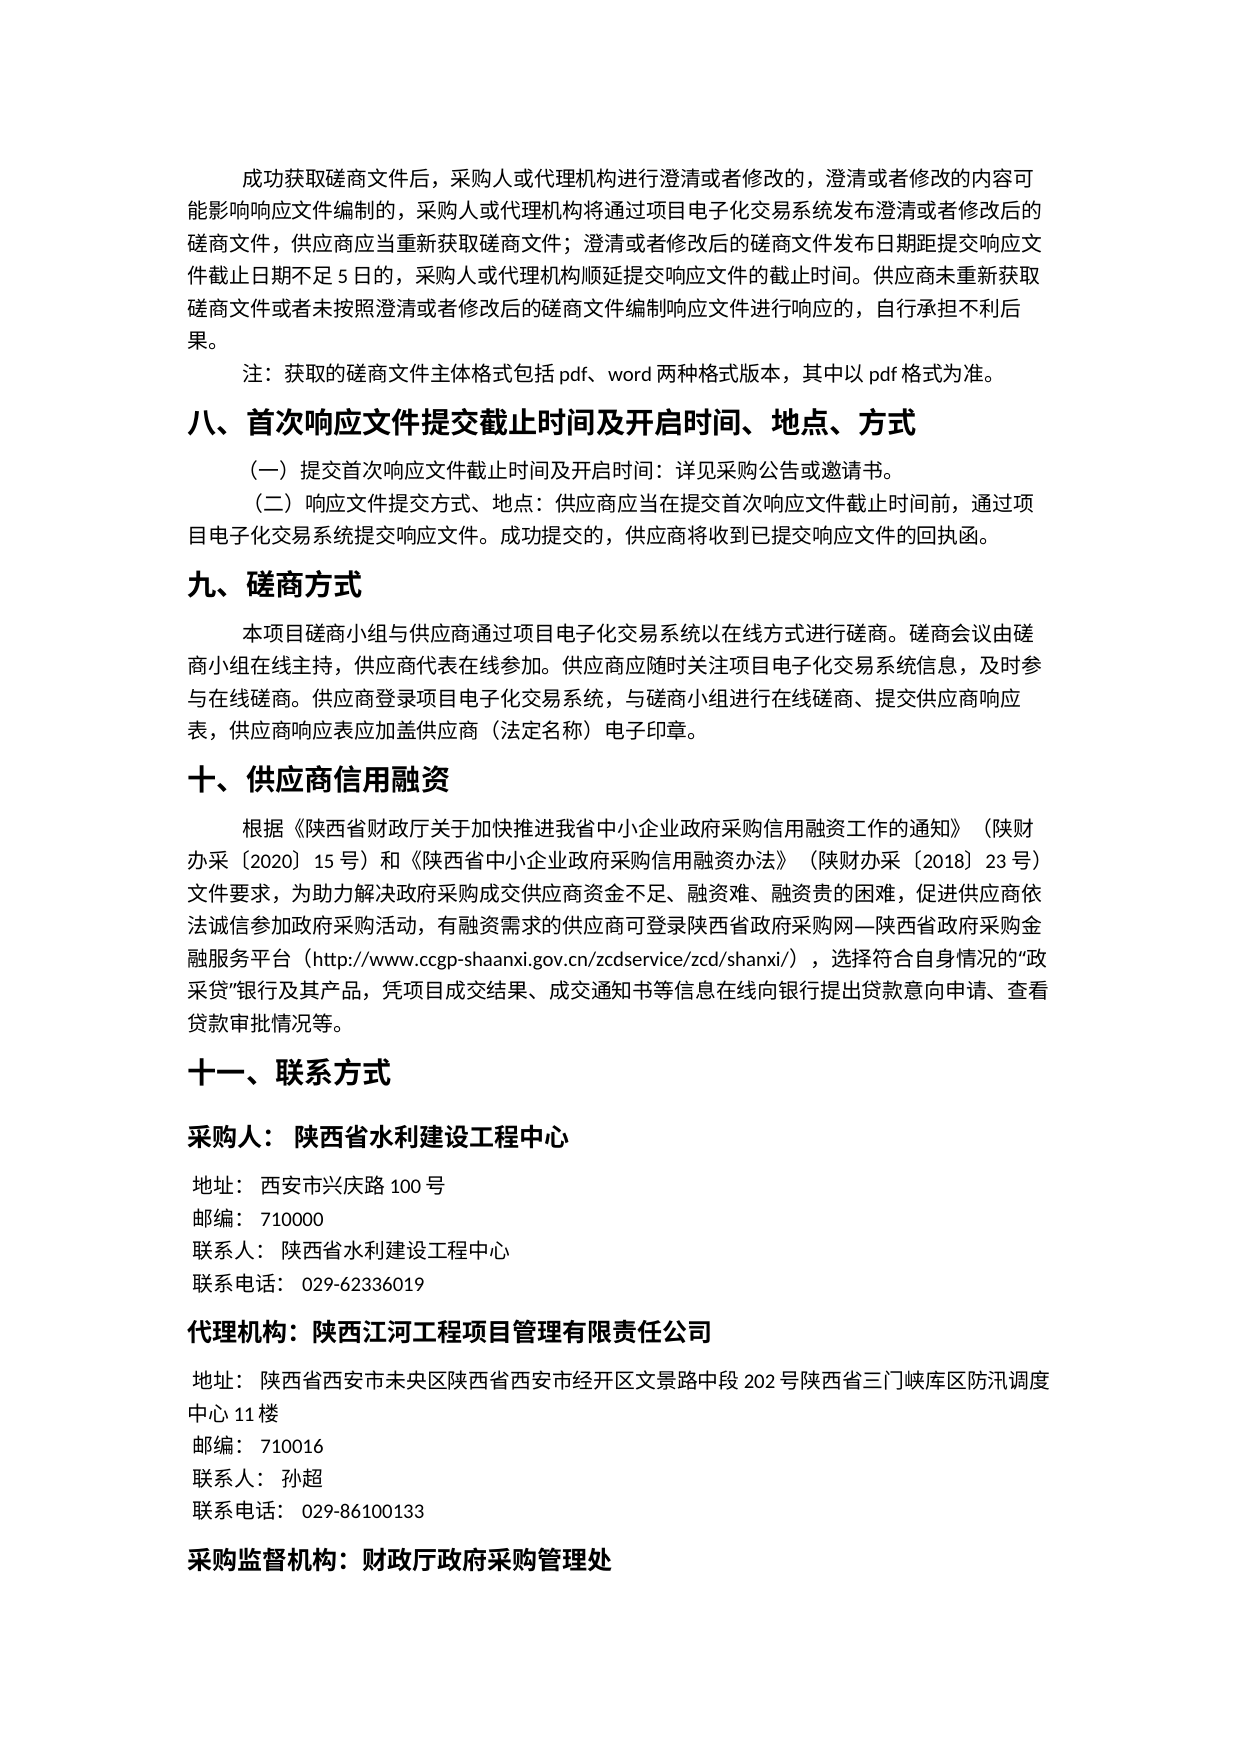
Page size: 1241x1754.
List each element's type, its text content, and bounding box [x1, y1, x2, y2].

text 采购人： 陕西省水利建设工程中心 [187, 1104, 1053, 1169]
text 十、供应商信用融资 [187, 747, 1053, 812]
text 联系电话： 029-62336019 [187, 1267, 1053, 1299]
text 联系电话： 029-86100133 [187, 1494, 1053, 1527]
text （一）提交首次响应文件截止时间及开启时间：详见采购公告或邀请书。 [187, 454, 1053, 487]
text 邮编： 710016 [187, 1429, 1053, 1462]
text 地址： 西安市兴庆路100号 [187, 1169, 1053, 1202]
text 采购监督机构：财政厅政府采购管理处 [187, 1527, 1053, 1592]
text 十一、联系方式 [187, 1039, 1053, 1104]
text 本项目磋商小组与供应商通过项目电子化交易系统以在线方式进行磋商。磋商会议由磋商小组在线主持，供应商代表在线参加。供应商应随时关注项目电子化交易系统信息，及时参与在线磋商。供应商登录项目电子化交易系统，与磋商小组进行在线磋商、提交供应商响应表，供应商响应表应加盖供应商（法定名称）电子印章。 [187, 617, 1053, 747]
text 根据《陕西省财政厅关于加快推进我省中小企业政府采购信用融资工作的通知》（陕财办采〔2020〕15 号）和《陕西省中小企业政府采购信用融资办法》（陕财办采〔2018〕23 号）文件要求，为助力解决政府采购成交供应商资金不足、融资难、融资贵的困难，促进供应商依法诚信参加政府采购活动，有融资需求的供应商可登录陕西省政府采购网—陕西省政府采购金融服务平台（http://www.ccgp-shaanxi.gov.cn/zcdservice/zcd/shanxi/），选择符合自身情况的“政采贷”银行及其产品，凭项目成交结果、成交通知书等信息在线向银行提出贷款意向申请、查看贷款审批情况等。 [187, 812, 1053, 1039]
text 九、磋商方式 [187, 552, 1053, 617]
text 联系人： 孙超 [187, 1462, 1053, 1494]
text 八、首次响应文件提交截止时间及开启时间、地点、方式 [187, 389, 1053, 454]
text 邮编： 710000 [187, 1202, 1053, 1234]
text 联系人： 陕西省水利建设工程中心 [187, 1234, 1053, 1267]
text 代理机构：陕西江河工程项目管理有限责任公司 [187, 1299, 1053, 1364]
text （二）响应文件提交方式、地点：供应商应当在提交首次响应文件截止时间前，通过项目电子化交易系统提交响应文件。成功提交的，供应商将收到已提交响应文件的回执函。 [187, 487, 1053, 552]
text 成功获取磋商文件后，采购人或代理机构进行澄清或者修改的，澄清或者修改的内容可能影响响应文件编制的，采购人或代理机构将通过项目电子化交易系统发布澄清或者修改后的磋商文件，供应商应当重新获取磋商文件；澄清或者修改后的磋商文件发布日期距提交响应文件截止日期不足5日的，采购人或代理机构顺延提交响应文件的截止时间。供应商未重新获取磋商文件或者未按照澄清或者修改后的磋商文件编制响应文件进行响应的，自行承担不利后果。 [187, 162, 1053, 357]
text 地址： 陕西省西安市未央区陕西省西安市经开区文景路中段202号陕西省三门峡库区防汛调度中心11楼 [187, 1364, 1053, 1429]
text 注：获取的磋商文件主体格式包括pdf、word两种格式版本，其中以pdf格式为准。 [187, 357, 1053, 389]
